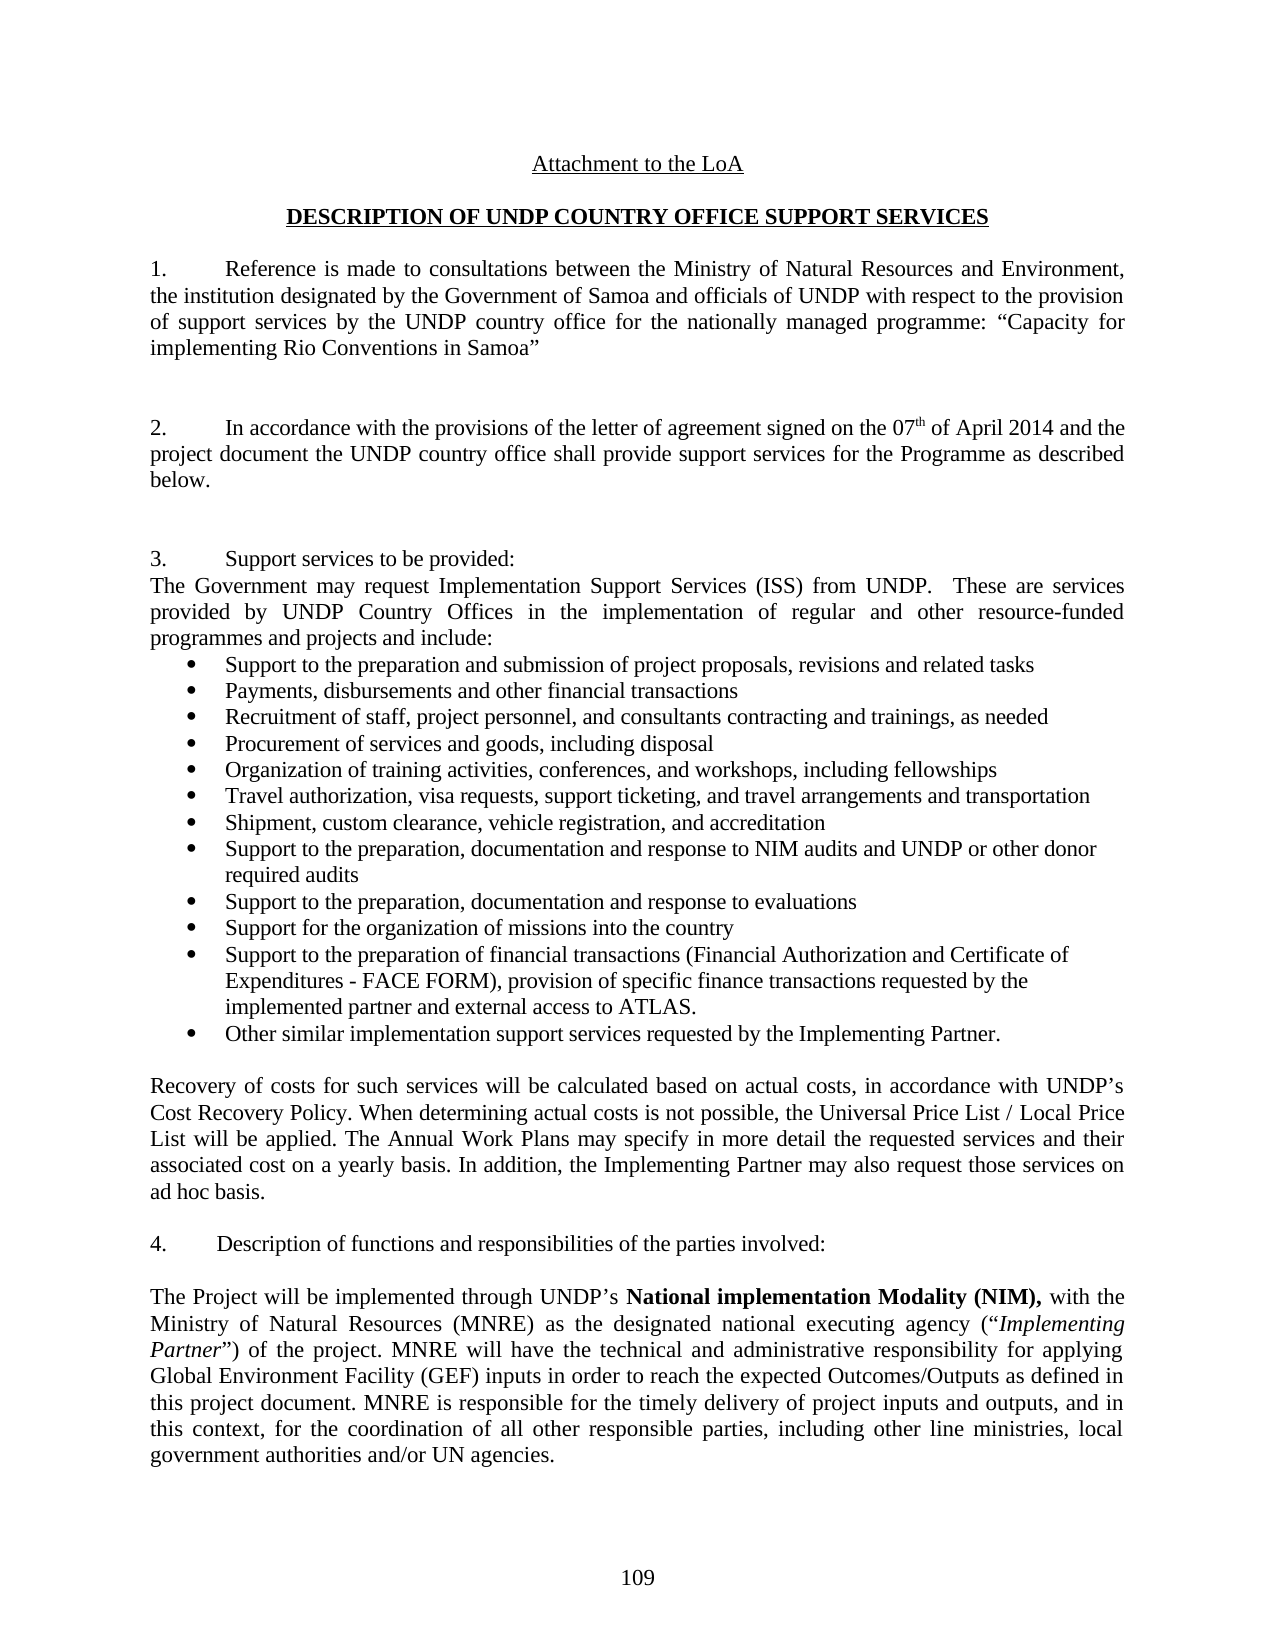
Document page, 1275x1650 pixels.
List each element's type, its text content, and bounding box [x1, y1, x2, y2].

text 4. Description of functions and responsibilities of the parties involved: [150, 1231, 1125, 1257]
list 1. Reference is made to consultations between the Ministry of Natural Resources and Environment, the institution designated by the Government of Samoa and officials of UNDP with respect to the provision of support services by the UNDP country office for the nationally managed programme: “Capacity for implementing Rio Conventions in Samoa” [150, 255, 1125, 361]
list Recruitment of staff, project personnel, and consultants contracting and trainings, as needed [187, 703, 1125, 730]
list Support to the preparation and submission of project proposals, revisions and related tasks [187, 651, 1125, 677]
text Recovery of costs for such services will be calculated based on actual costs, in accordance with UNDP’s Cost Recovery Policy. When determining actual costs is not possible, the Universal Price List / Local Price List will be applied. The Annual Work Plans may specify in more detail the requested services and their associated cost on a yearly basis. In addition, the Implementing Partner may also request those services on ad hoc basis. [150, 1072, 1125, 1204]
list Payments, disbursements and other financial transactions [187, 677, 1125, 703]
list Support for the organization of missions into the country [187, 914, 1125, 941]
list Support to the preparation, documentation and response to NIM audits and UNDP or other donor required audits [187, 835, 1125, 888]
list Organization of training activities, conferences, and workshops, including fellowships [187, 756, 1125, 782]
text The Government may request Implementation Support Services (ISS) from UNDP. These are services provided by UNDP Country Offices in the implementation of regular and other resource-funded programmes and projects and include: [150, 572, 1125, 651]
list 3. Support services to be provided: [150, 545, 1125, 572]
list Shipment, custom clearance, vehicle registration, and accreditation [187, 809, 1125, 835]
list Support to the preparation of financial transactions (Financial Authorization and Certificate of Expenditures - FACE FORM), provision of specific finance transactions requested by the implemented partner and external access to ATLAS. [187, 941, 1125, 1020]
list Travel authorization, visa requests, support ticketing, and travel arrangements and transportation [187, 782, 1125, 809]
list Support to the preparation, documentation and response to evaluations [187, 888, 1125, 914]
list Procurement of services and goods, including disposal [187, 730, 1125, 756]
list 2. In accordance with the provisions of the letter of agreement signed on the 07th of April 2014 and the project document the UNDP country office shall provide support services for the Programme as described below. [150, 413, 1125, 493]
list Other similar implementation support services requested by the Implementing Partner. [187, 1020, 1125, 1046]
list Attachment to the LoA [150, 150, 1125, 176]
text The Project will be implemented through UNDP’s National implementation Modality (NIM), with the Ministry of Natural Resources (MNRE) as the designated national executing agency (“Implementing Partner”) of the project. MNRE will have the technical and administrative responsibility for applying Global Environment Facility (GEF) inputs in order to reach the expected Outcomes/Outputs as defined in this project document. MNRE is responsible for the timely delivery of project inputs and outputs, and in this context, for the coordination of all other responsible parties, including other line ministries, local government authorities and/or UN agencies. [150, 1283, 1125, 1468]
list DESCRIPTION OF UNDP COUNTRY OFFICE SUPPORT SERVICES [150, 203, 1125, 229]
